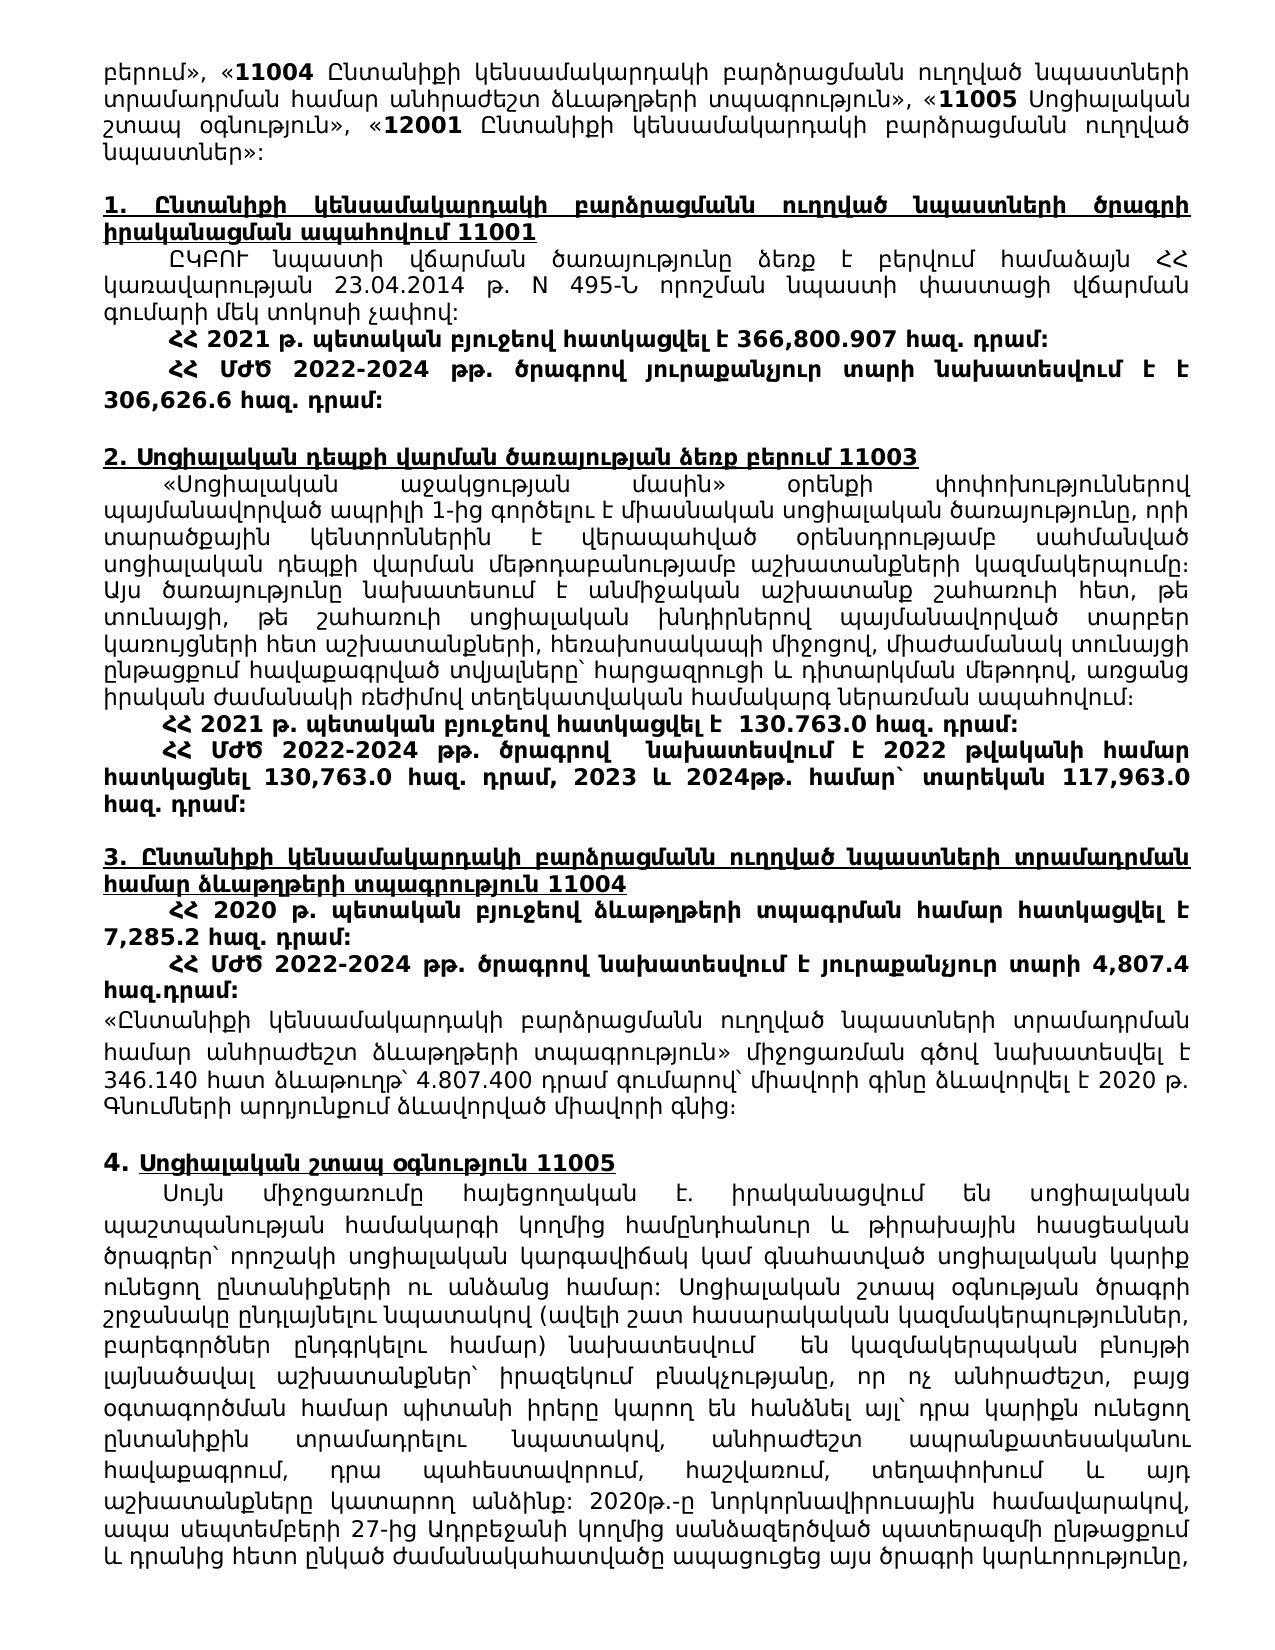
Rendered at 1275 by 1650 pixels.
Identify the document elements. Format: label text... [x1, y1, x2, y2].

text ՀՀ ՄԺԾ 2022-2024 թթ. ծրագրով նախատեսվում է յուրաքանչյուր տարի 4,807.4 հազ.դրամ: [103, 951, 1191, 1004]
text 3. Ընտանիքի կենսամակարդակի բարձրացմանն ուղղված նպաստների տրամադրման համար ձևաթղթերի տպագրություն 11004 [103, 869, 1191, 898]
text 2. Սոցիալական դեպքի վարման ծառայության ձեռք բերում 11003 [103, 444, 1191, 471]
text ՀՀ ՄԺԾ 2022-2024 թթ. ծրագրով յուրաքանչյուր տարի նախատեսվում է է 306,626.6 հազ. դրամ: [103, 356, 1191, 414]
text 4. Սոցիալական շտապ օգնություն 11005 [103, 1148, 1191, 1177]
text ՀՀ 2021 թ. պետական բյուջեով հատկացվել է 130.763.0 հազ. դրամ: [103, 711, 1191, 738]
text «Ընտանիքի կենսամակարդակի բարձրացմանն ուղղված նպաստների տրամադրման համար անհրաժեշտ ձևաթղթերի տպագրություն» միջոցառման գծով նախատեսվել է 346.140 հատ ձևաթուղթ՝ 4.807.400 դրամ գումարով՝ միավորի գինը ձևավորվել է 2020 թ. Գնումների արդյունքում ձևավորված միավորի գնից։ [103, 1004, 1191, 1120]
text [103, 1177, 1191, 1570]
text ԸԿԲՈՒ նպաստի վճարման ծառայությունը ձեռք է բերվում համաձայն ՀՀ կառավարության 23.04.2014 թ. N 495-Ն որոշման նպաստի փաստացի վճարման գումարի մեկ տոկոսի չափով: [103, 246, 1191, 326]
text 1. Ընտանիքի կենսամակարդակի բարձրացմանն ուղղված նպաստների ծրագրի իրականացման ապահովում 11001 [103, 192, 1191, 215]
text ՀՀ 2021 թ. պետական բյուջեով հատկացվել է 366,800.907 հազ. դրամ: [103, 326, 1191, 352]
text 1. Ընտանիքի կենսամակարդակի բարձրացմանն ուղղված նպաստների ծրագրի իրականացման ապահովում 11001 [103, 217, 1191, 246]
text ՀՀ 2020 թ. պետական բյուջեով ձևաթղթերի տպագրման համար հատկացվել է 7,285.2 հազ. դրամ: [103, 898, 1191, 951]
text ՀՀ ՄԺԾ 2022-2024 թթ. ծրագրով նախատեսվում է 2022 թվականի համար հատկացնել 130,763.0 հազ. դրամ, 2023 և 2024թթ. համար` տարեկան 117,963.0 հազ. դրամ: [103, 738, 1191, 818]
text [103, 59, 1191, 166]
list «Սոցիալական աջակցության մասին» օրենքի փոփոխություններով պայմանավորված ապրիլի 1-ից գործելու է միասնական սոցիալական ծառայությունը, որի տարածքային կենտրոններին է վերապահված օրենսդրությամբ սահմանված սոցիալական դեպքի վարման մեթոդաբանությամբ աշխատանքների կազմակերպումը։ Այս ծառայությունը նախատեսում է անմիջական աշխատանք շահառուի հետ, թե տունայցի, թե շահառուի սոցիալական խնդիրներով պայմանավորված տարբեր կառույցների հետ աշխատանքների, հեռախոսակապի միջոցով, միաժամանակ տունայցի ընթացքում հավաքագրված տվյալները՝ հարցազրուցի և դիտարկման մեթոդով, առցանց իրական ժամանակի ռեժիմով տեղեկատվական համակարգ ներառման ապահովում։ [103, 471, 1191, 711]
text 3. Ընտանիքի կենսամակարդակի բարձրացմանն ուղղված նպաստների տրամադրման համար ձևաթղթերի տպագրություն 11004 [103, 844, 1191, 867]
